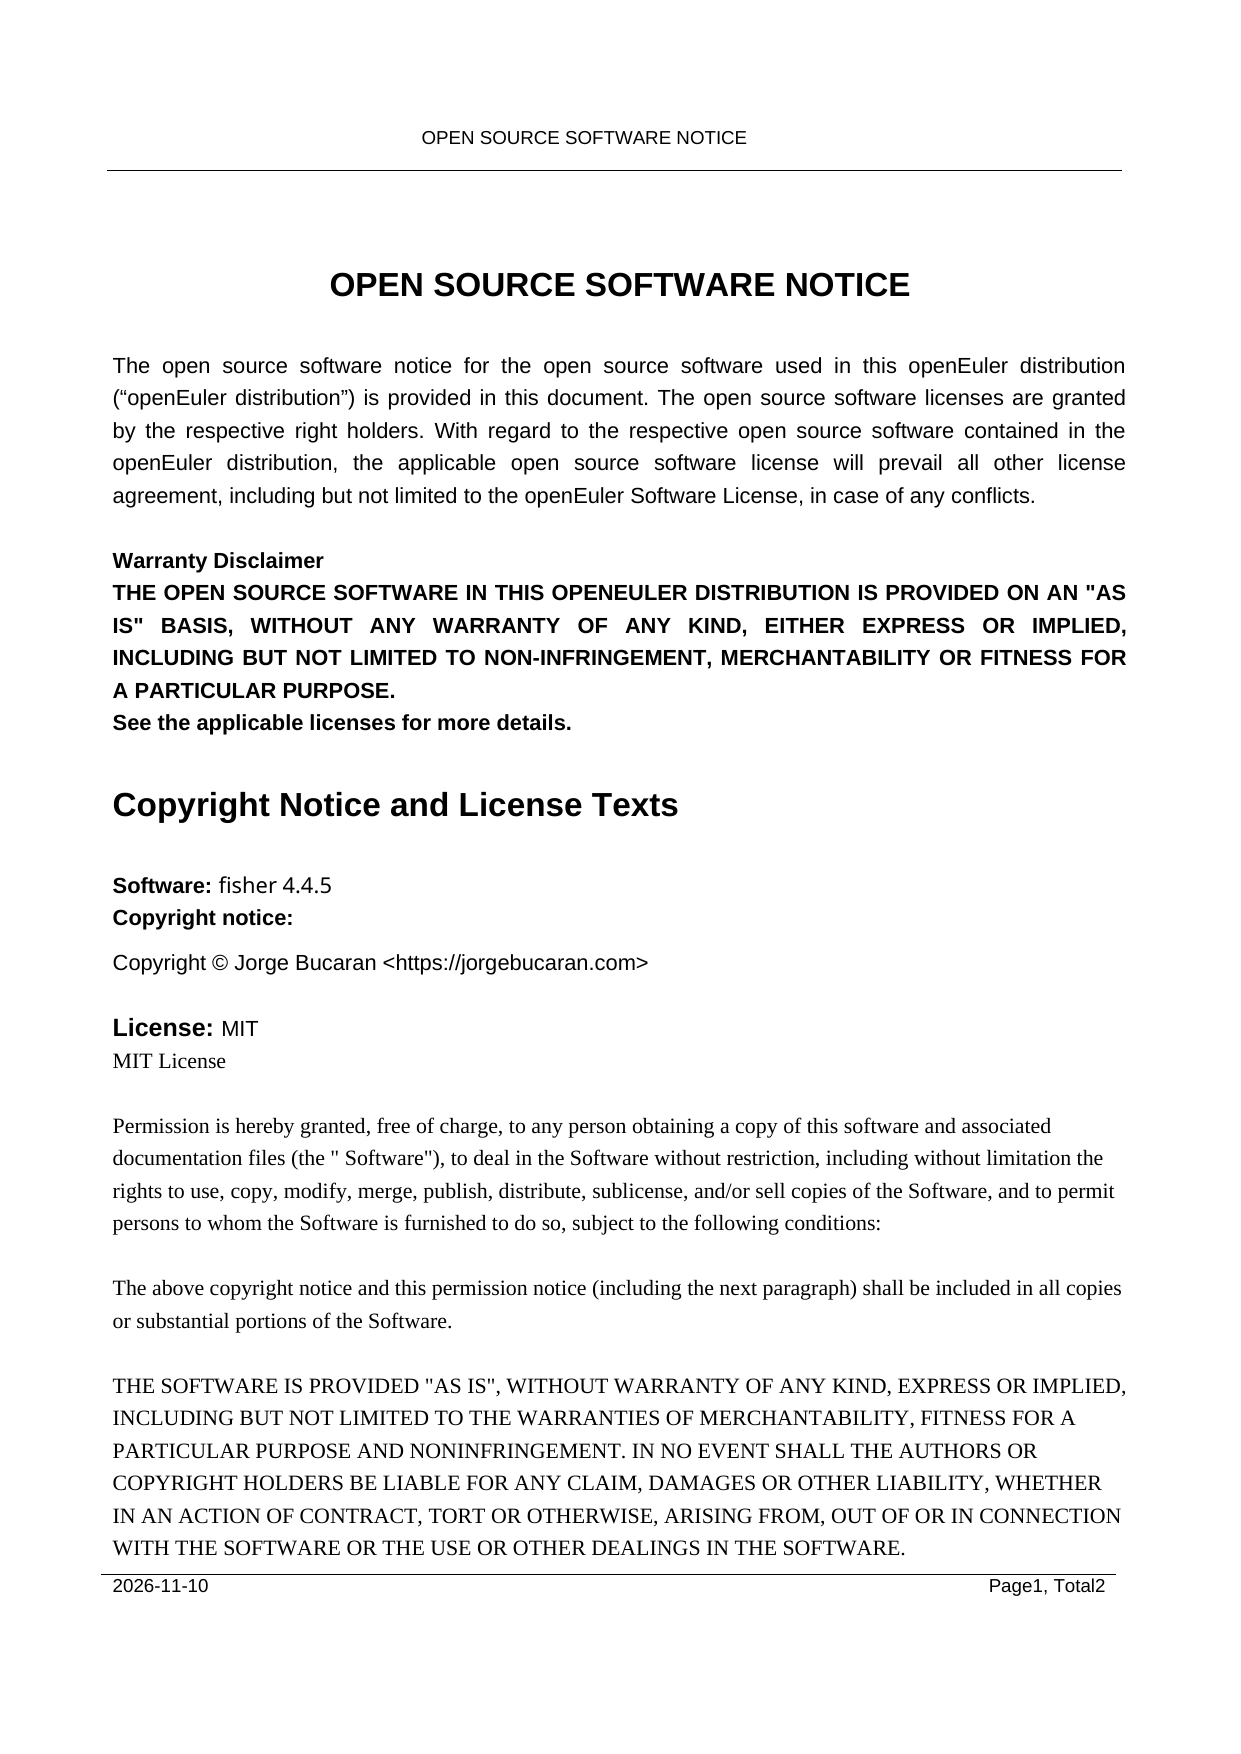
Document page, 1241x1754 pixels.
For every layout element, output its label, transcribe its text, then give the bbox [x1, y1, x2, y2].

text Warranty Disclaimer [112, 544, 1128, 576]
text Copyright Notice and License Texts [112, 771, 1128, 836]
text License: MIT [112, 1012, 1128, 1044]
title Software: fisher 4.4.5 [112, 869, 1128, 901]
text The open source software notice for the open source software used in this openEuler distribution (“openEuler distribution”) is provided in this document. The open source software licenses are granted by the respective right holders. With regard to the respective open source software contained in the openEuler distribution, the applicable open source software license will prevail all other license agreement, including but not limited to the openEuler Software License, in case of any conflicts. [112, 349, 1128, 511]
text OPEN SOURCE SOFTWARE NOTICE [112, 251, 1128, 316]
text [112, 1044, 1128, 1564]
text Copyright © Jorge Bucaran <https://jorgebucaran.com> [112, 947, 1128, 1012]
text Copyright notice: [112, 901, 1128, 934]
text THE OPEN SOURCE SOFTWARE IN THIS OPENEULER DISTRIBUTION IS PROVIDED ON AN "AS IS" BASIS, WITHOUT ANY WARRANTY OF ANY KIND, EITHER EXPRESS OR IMPLIED, INCLUDING BUT NOT LIMITED TO NON-INFRINGEMENT, MERCHANTABILITY OR FITNESS FOR A PARTICULAR PURPOSE. See the applicable licenses for more details. [112, 576, 1128, 739]
